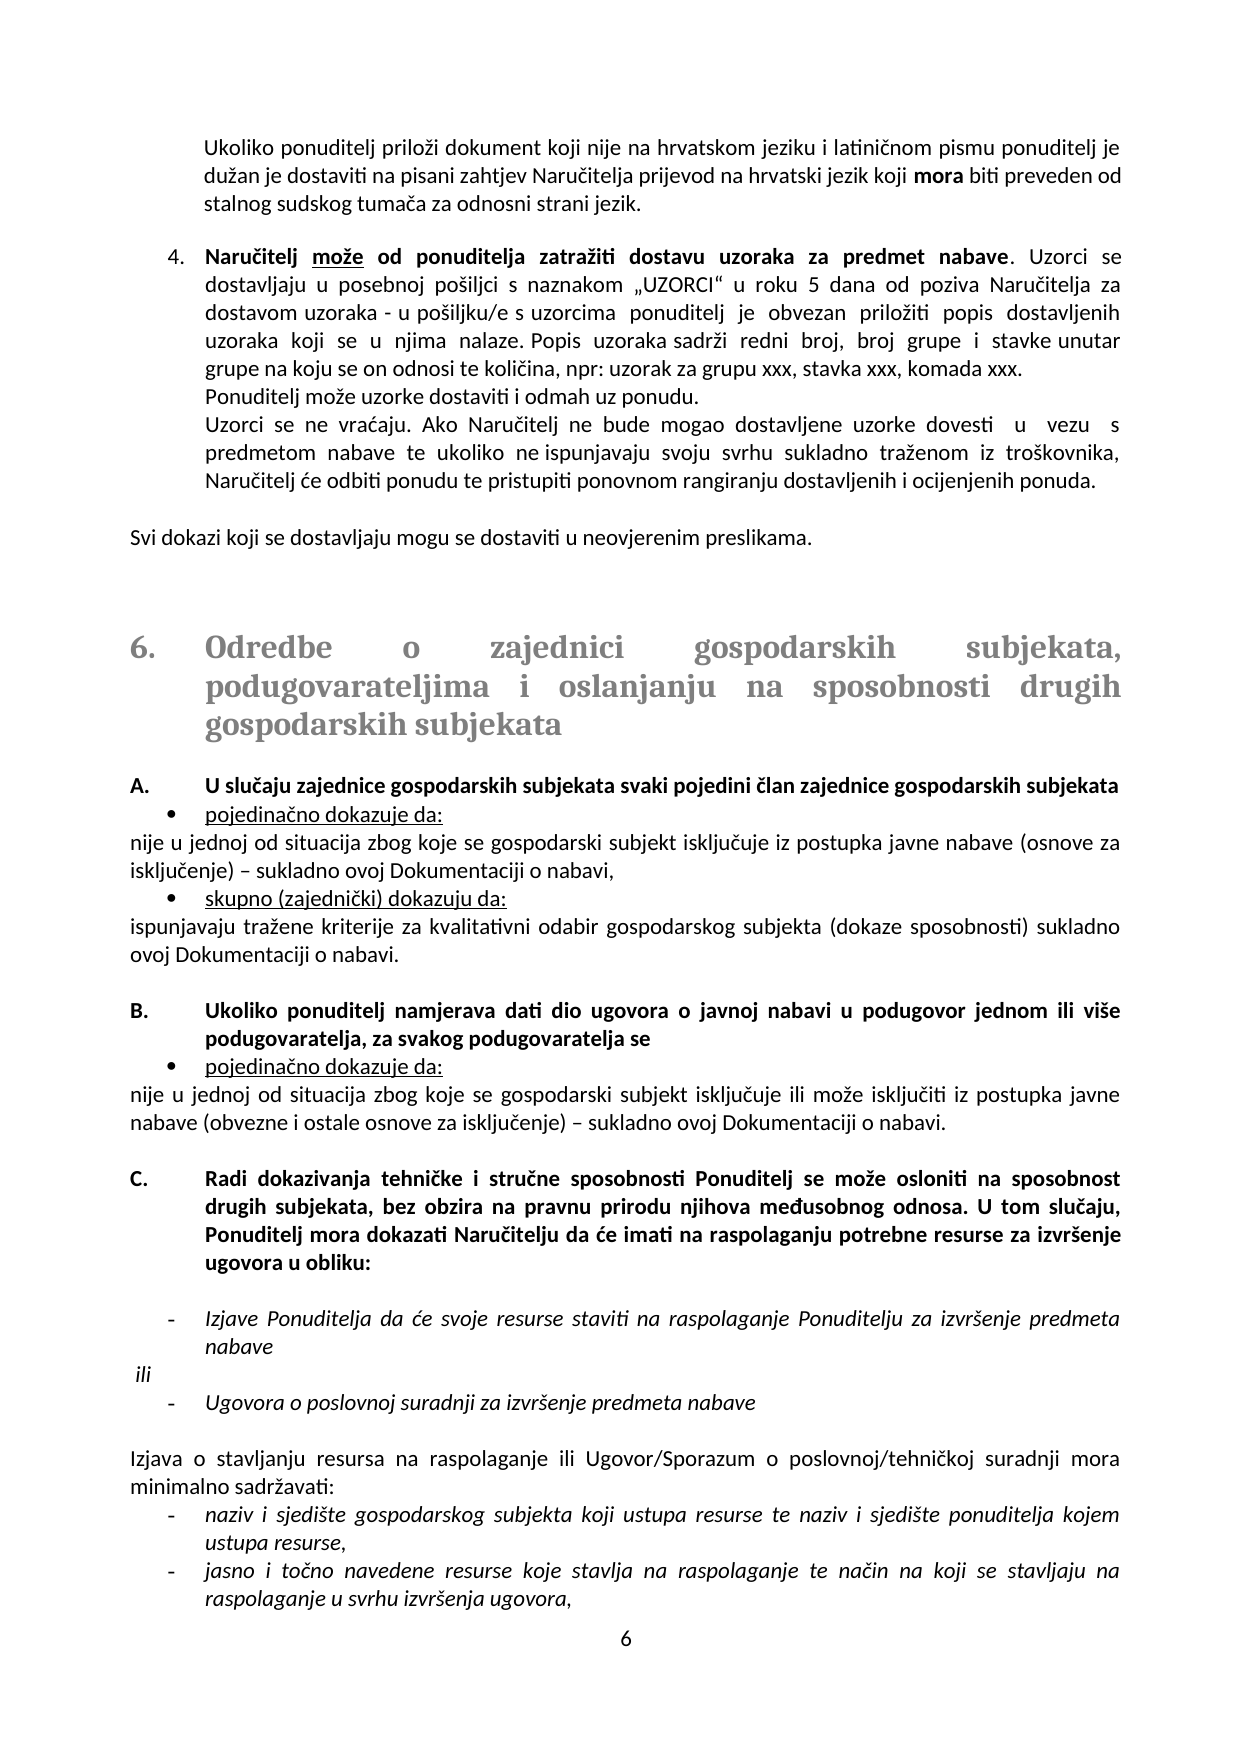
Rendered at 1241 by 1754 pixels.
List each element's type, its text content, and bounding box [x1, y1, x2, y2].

list Izjave Ponuditelja da će svoje resurse staviti na raspolaganje Ponuditelju za izvršenje predmeta nabave [167, 1304, 1122, 1360]
list skupno (zajednički) dokazuju da: [167, 884, 1122, 912]
list Naručitelj može od ponuditelja zatražiti dostavu uzoraka za predmet nabave. Uzorci se dostavljaju u posebnoj pošiljci s naznakom „UZORCI“ u roku 5 dana od poziva Naručitelja za dostavom uzoraka - u pošiljku/e s uzorcima ponuditelj je obvezan priložiti popis dostavljenih uzoraka koji se u njima nalaze. Popis uzoraka sadrži redni broj, broj grupe i stavke unutar grupe na koju se on odnosi te količina, npr: uzorak za grupu xxx, stavka xxx, komada xxx. [167, 242, 1122, 382]
list U slučaju zajednice gospodarskih subjekata svaki pojedini član zajednice gospodarskih subjekata [130, 772, 1122, 800]
list pojedinačno dokazuje da: [167, 800, 1122, 828]
text nije u jednoj od situacija zbog koje se gospodarski subjekt isključuje ili može isključiti iz postupka javne nabave (obvezne i ostale osnove za isključenje) – sukladno ovoj Dokumentaciji o nabavi. [130, 1080, 1122, 1136]
text Izjava o stavljanju resursa na raspolaganje ili Ugovor/Sporazum o poslovnoj/tehničkoj suradnji mora minimalno sadržavati: [130, 1444, 1122, 1500]
text Svi dokazi koji se dostavljaju mogu se dostaviti u neovjerenim preslikama. [130, 523, 1122, 551]
list Ugovora o poslovnoj suradnji za izvršenje predmeta nabave [167, 1388, 1122, 1416]
text Ukoliko ponuditelj priloži dokument koji nije na hrvatskom jeziku i latiničnom pismu ponuditelj je dužan je dostaviti na pisani zahtjev Naručitelja prijevod na hrvatski jezik koji mora biti preveden od stalnog sudskog tumača za odnosni strani jezik. [204, 133, 1122, 217]
list Radi dokazivanja tehničke i stručne sposobnosti Ponuditelj se može osloniti na sposobnost drugih subjekata, bez obzira na pravnu prirodu njihova međusobnog odnosa. U tom slučaju, Ponuditelj mora dokazati Naručitelju da će imati na raspolaganju potrebne resurse za izvršenje ugovora u obliku: [130, 1164, 1122, 1276]
list pojedinačno dokazuje da: [167, 1052, 1122, 1080]
text ispunjavaju tražene kriterije za kvalitativni odabir gospodarskog subjekta (dokaze sposobnosti) sukladno ovoj Dokumentaciji o nabavi. [130, 912, 1122, 968]
text Odredbe o zajednici gospodarskih subjekata, podugovarateljima i oslanjanju na sposobnosti drugih gospodarskih subjekata [130, 629, 1122, 744]
list naziv i sjedište gospodarskog subjekta koji ustupa resurse te naziv i sjedište ponuditelja kojem ustupa resurse, [167, 1500, 1122, 1556]
text nije u jednoj od situacija zbog koje se gospodarski subjekt isključuje iz postupka javne nabave (osnove za isključenje) – sukladno ovoj Dokumentaciji o nabavi, [130, 828, 1122, 884]
list jasno i točno navedene resurse koje stavlja na raspolaganje te način na koji se stavljaju na raspolaganje u svrhu izvršenja ugovora, [167, 1556, 1122, 1612]
text ili [130, 1360, 1122, 1388]
text Uzorci se ne vraćaju. Ako Naručitelj ne bude mogao dostavljene uzorke dovesti u vezu s predmetom nabave te ukoliko ne ispunjavaju svoju svrhu sukladno traženom iz troškovnika, Naručitelj će odbiti ponudu te pristupiti ponovnom rangiranju dostavljenih i ocijenjenih ponuda. [205, 411, 1122, 494]
text Ponuditelj može uzorke dostaviti i odmah uz ponudu. [205, 382, 1122, 411]
list Ukoliko ponuditelj namjerava dati dio ugovora o javnoj nabavi u podugovor jednom ili više podugovaratelja, za svakog podugovaratelja se [130, 996, 1122, 1052]
